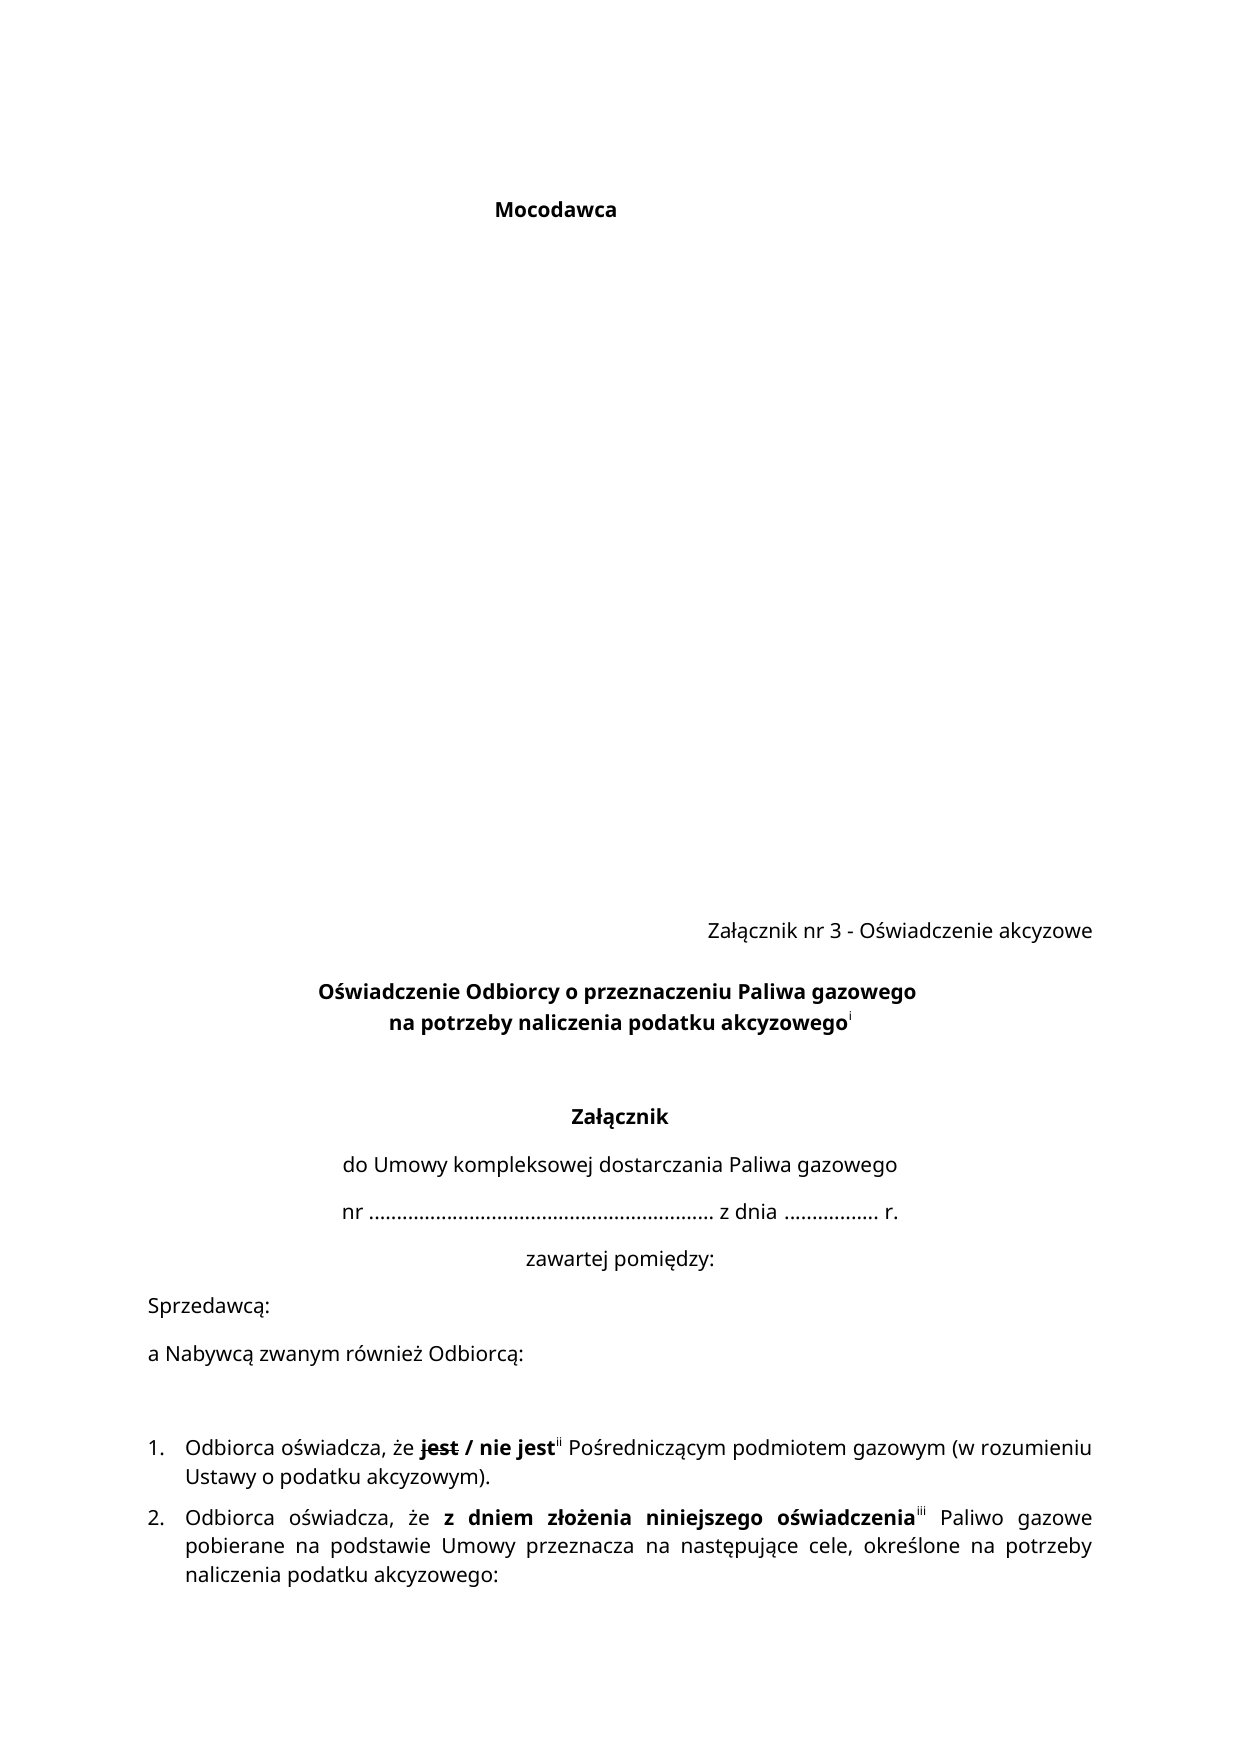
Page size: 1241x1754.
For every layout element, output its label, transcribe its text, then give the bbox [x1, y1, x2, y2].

text Oświadczenie Odbiorcy o przeznaczeniu Paliwa gazowego na potrzeby naliczenia podatku akcyzowego [148, 977, 1093, 1036]
list Odbiorca oświadcza, że jest / nie jest Pośredniczącym podmiotem gazowym (w rozumieniu Ustawy o podatku akcyzowym). [147, 1433, 1093, 1490]
text nr .............................................................. z dnia ................. r. [148, 1197, 1093, 1225]
text a Nabywcą zwanym również Odbiorcą: [148, 1339, 1093, 1367]
text Sprzedawcą: [148, 1292, 1093, 1320]
text Załącznik nr 3 - Oświadczenie akcyzowe [148, 916, 1093, 944]
text do Umowy kompleksowej dostarczania Paliwa gazowego [148, 1150, 1093, 1178]
text Mocodawca [148, 195, 1093, 223]
list Odbiorca oświadcza, że z dniem złożenia niniejszego oświadczenia Paliwo gazowe pobierane na podstawie Umowy przeznacza na następujące cele, określone na potrzeby naliczenia podatku akcyzowego: [147, 1503, 1093, 1588]
text Załącznik [148, 1102, 1093, 1131]
text zawartej pomiędzy: [148, 1244, 1093, 1273]
